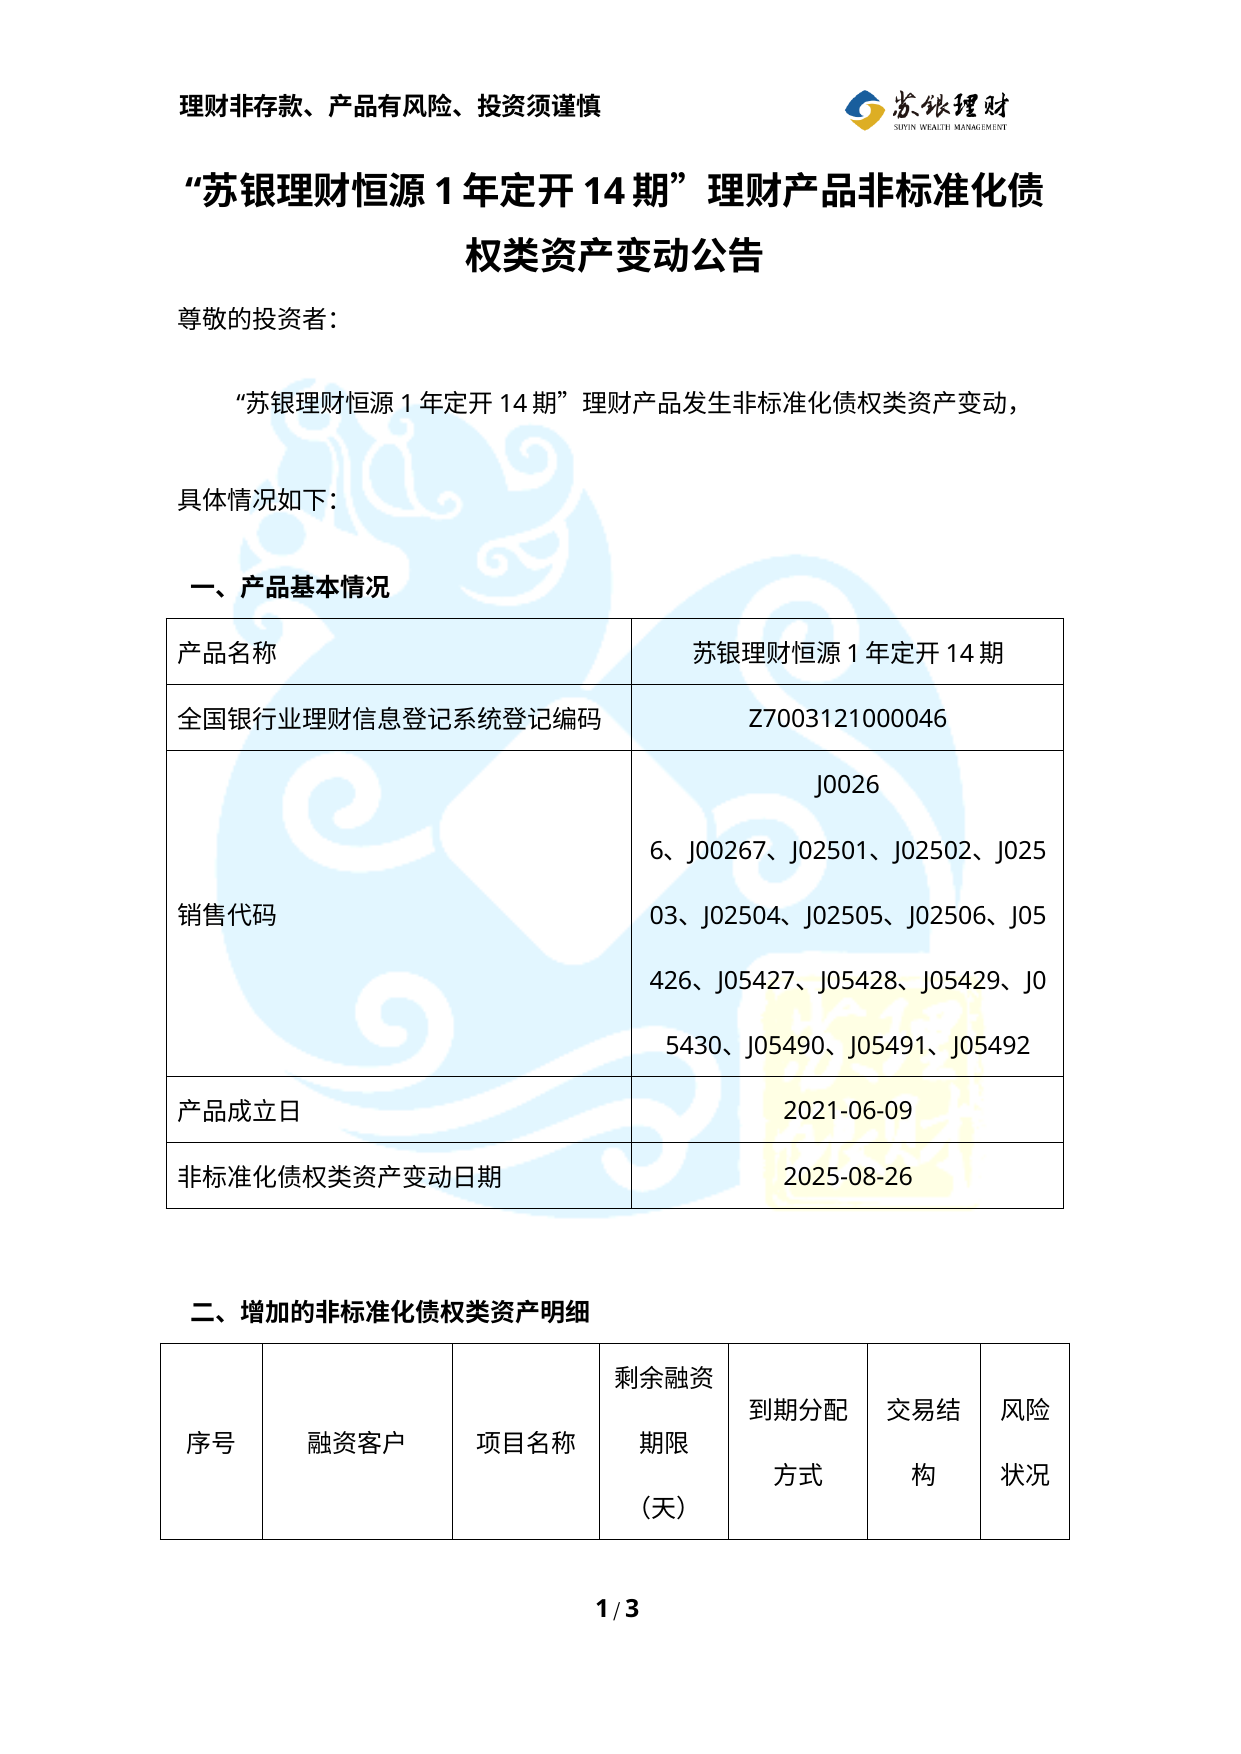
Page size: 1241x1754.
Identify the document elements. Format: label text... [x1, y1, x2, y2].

table_header 产品名称 [167, 619, 631, 684]
text “苏银理财恒源1年定开14期”理财产品发生非标准化债权类资产变动，具体情况如下： [177, 369, 1053, 531]
table_cell 非标准化债权类资产变动日期 [167, 1143, 631, 1208]
table_header 交易结构 [868, 1344, 980, 1539]
subtitle 一、产品基本情况 [190, 553, 1053, 618]
table_header 到期分配方式 [729, 1344, 867, 1539]
text “苏银理财恒源1年定开14期”理财产品非标准化债权类资产变动公告 [177, 156, 1053, 286]
table_cell 2021-06-09 [632, 1077, 1063, 1142]
picture [820, 72, 1039, 143]
table_header 项目名称 [453, 1344, 599, 1539]
subtitle 二、增加的非标准化债权类资产明细 [190, 1278, 1053, 1343]
table_header 剩余融资期限（天） [600, 1344, 728, 1539]
table_cell 销售代码 [167, 751, 631, 1076]
table_cell 产品成立日 [167, 1077, 631, 1142]
table_cell J00266、J00267、J02501、J02502、J02503、J02504、J02505、J02506、J05426、J05427、J05428、J05429、J05430、J05490、J05491、J05492 [632, 751, 1063, 1076]
table_cell 全国银行业理财信息登记系统登记编码 [167, 685, 631, 750]
table_cell 2025-08-26 [632, 1143, 1063, 1208]
table_header 风险状况 [981, 1344, 1069, 1539]
table_cell Z7003121000046 [632, 685, 1063, 750]
table_header 苏银理财恒源1年定开14期 [632, 619, 1063, 684]
text 尊敬的投资者： [177, 286, 1053, 351]
table_header 序号 [161, 1344, 262, 1539]
table_header 融资客户 [263, 1344, 452, 1539]
